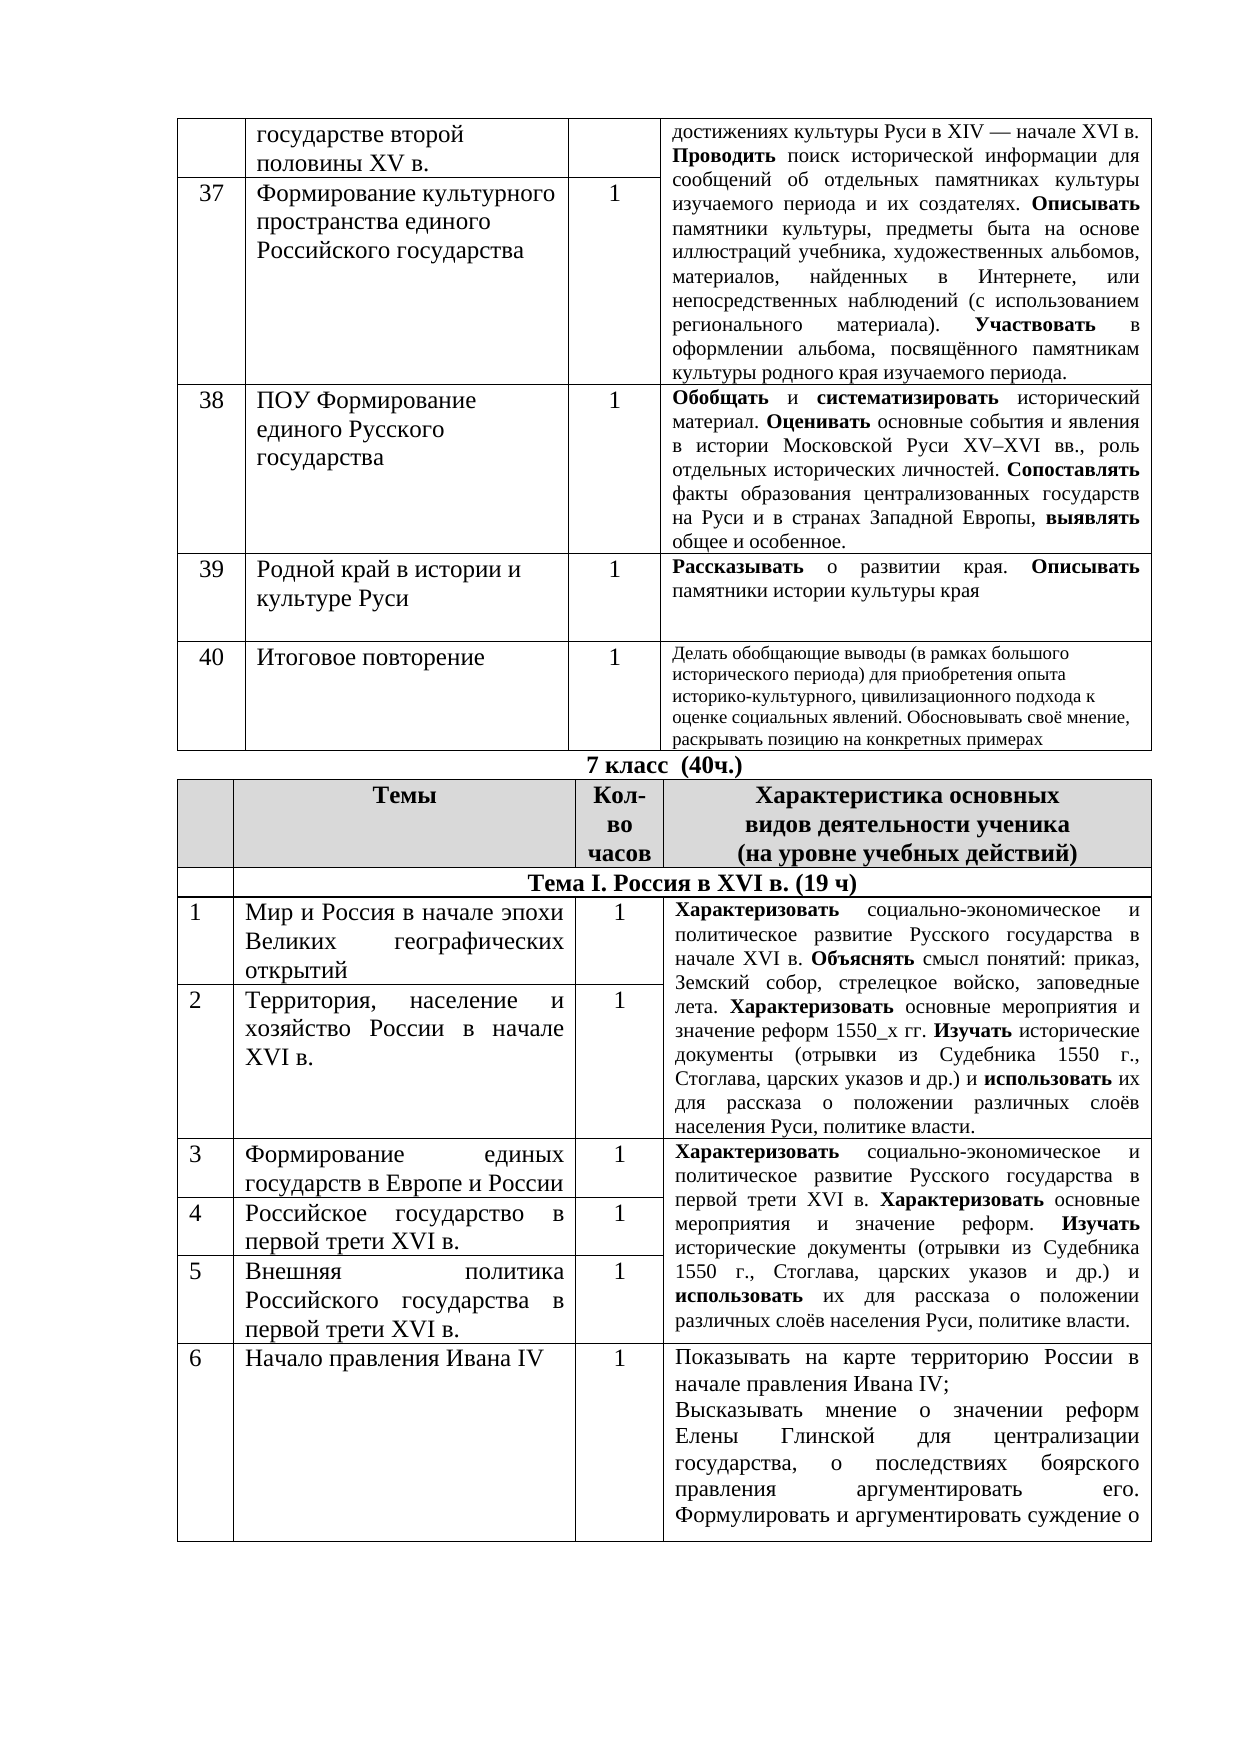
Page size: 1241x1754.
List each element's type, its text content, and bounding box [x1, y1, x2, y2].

table_cell 39 [178, 554, 245, 641]
table_cell Формирование единых государств в Европе и России [234, 1139, 575, 1197]
table_cell Российское государство в первой трети XVI в. [234, 1198, 575, 1255]
table_cell Характеризовать социально-экономическое и политическое развитие Русского государства в первой трети XVI в. Характеризовать основные мероприятия и значение реформ. Изучать исторические документы (отрывки из Судебника ., Стоглава, царских указов и др.) и использовать их для рассказа о положении различных слоёв населения Руси, политике власти. [664, 1139, 1151, 1342]
table_cell Характеризовать социально-экономическое и политическое развитие Русского государства в начале XVI в. Объяснять смысл понятий: приказ, Земский собор, стрелецкое войско, заповедные лета. Характеризовать основные мероприятия и значение реформ 1550_х гг. Изучать исторические документы (отрывки из Судебника ., Стоглава, царских указов и др.) и использовать их для рассказа о положении различных слоёв населения Руси, политике власти. [664, 898, 1151, 1138]
table_cell 1 [569, 385, 660, 553]
table_cell 36 [178, 119, 245, 177]
table_cell Итоговое повторение [246, 642, 568, 749]
table_cell Формирование культурного пространства единого Российского государства [246, 178, 568, 384]
table_cell 1 [576, 898, 663, 984]
table_cell Обобщать и систематизировать исторический материал. Оценивать основные события и явления в истории Московской Руси XV–XVI вв., роль отдельных исторических личностей. Сопоставлять факты образования централизованных государств на Руси и в странах Западной Европы, выявлять общее и особенное. [661, 385, 1151, 553]
table_cell 4 [178, 1198, 233, 1255]
table_cell 37 [178, 178, 245, 384]
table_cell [661, 119, 1151, 384]
table_cell [178, 868, 233, 896]
table_cell ПОУ Формирование единого Русского государства [246, 385, 568, 553]
table_cell 1 [576, 1256, 663, 1342]
table_cell 40 [178, 642, 245, 749]
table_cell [664, 1344, 1151, 1541]
table_cell Тема I. Россия в XVI в. (19 ч) [234, 868, 1151, 896]
table_header [178, 780, 233, 867]
table_cell 1 [569, 554, 660, 641]
table_cell Внешняя политика Российского государства в первой трети XVI в. [234, 1256, 575, 1342]
table_cell 1 [569, 178, 660, 384]
table_cell 1 [178, 898, 233, 984]
table_cell 6 [178, 1344, 233, 1541]
table_cell 5 [178, 1256, 233, 1342]
table_header Кол-во часов [576, 780, 663, 867]
table_cell Делать обобщающие выводы (в рамках большого исторического периода) для приобретения опыта историко-культурного, цивилизационного подхода к оценке социальных явлений. Обосновывать своё мнение, раскрывать позицию на конкретных примерах [661, 642, 1151, 749]
table_cell 1 [576, 985, 663, 1138]
table_cell Родной край в истории и культуре Руси [246, 554, 568, 641]
table_cell 1 [569, 642, 660, 749]
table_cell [246, 119, 568, 177]
table_cell Территория, население и хозяйство России в начале XVI в. [234, 985, 575, 1138]
table_header Темы [234, 780, 575, 867]
table_cell 1 [576, 1344, 663, 1541]
table_cell Начало правления Ивана IV [234, 1344, 575, 1541]
table_cell 3 [178, 1139, 233, 1197]
table_cell Мир и Россия в начале эпохи Великих географических открытий [234, 898, 575, 984]
table_cell 1 [569, 119, 660, 177]
table_cell 1 [576, 1198, 663, 1255]
table_cell 38 [178, 385, 245, 553]
table_header Характеристика основных видов деятельности ученика (на уровне учебных действий) [664, 780, 1151, 867]
table_cell 2 [178, 985, 233, 1138]
text 7 класс (40ч.) [177, 751, 1152, 779]
table_cell 1 [576, 1139, 663, 1197]
table_cell Рассказывать о развитии края. Описывать памятники истории культуры края [661, 554, 1151, 641]
